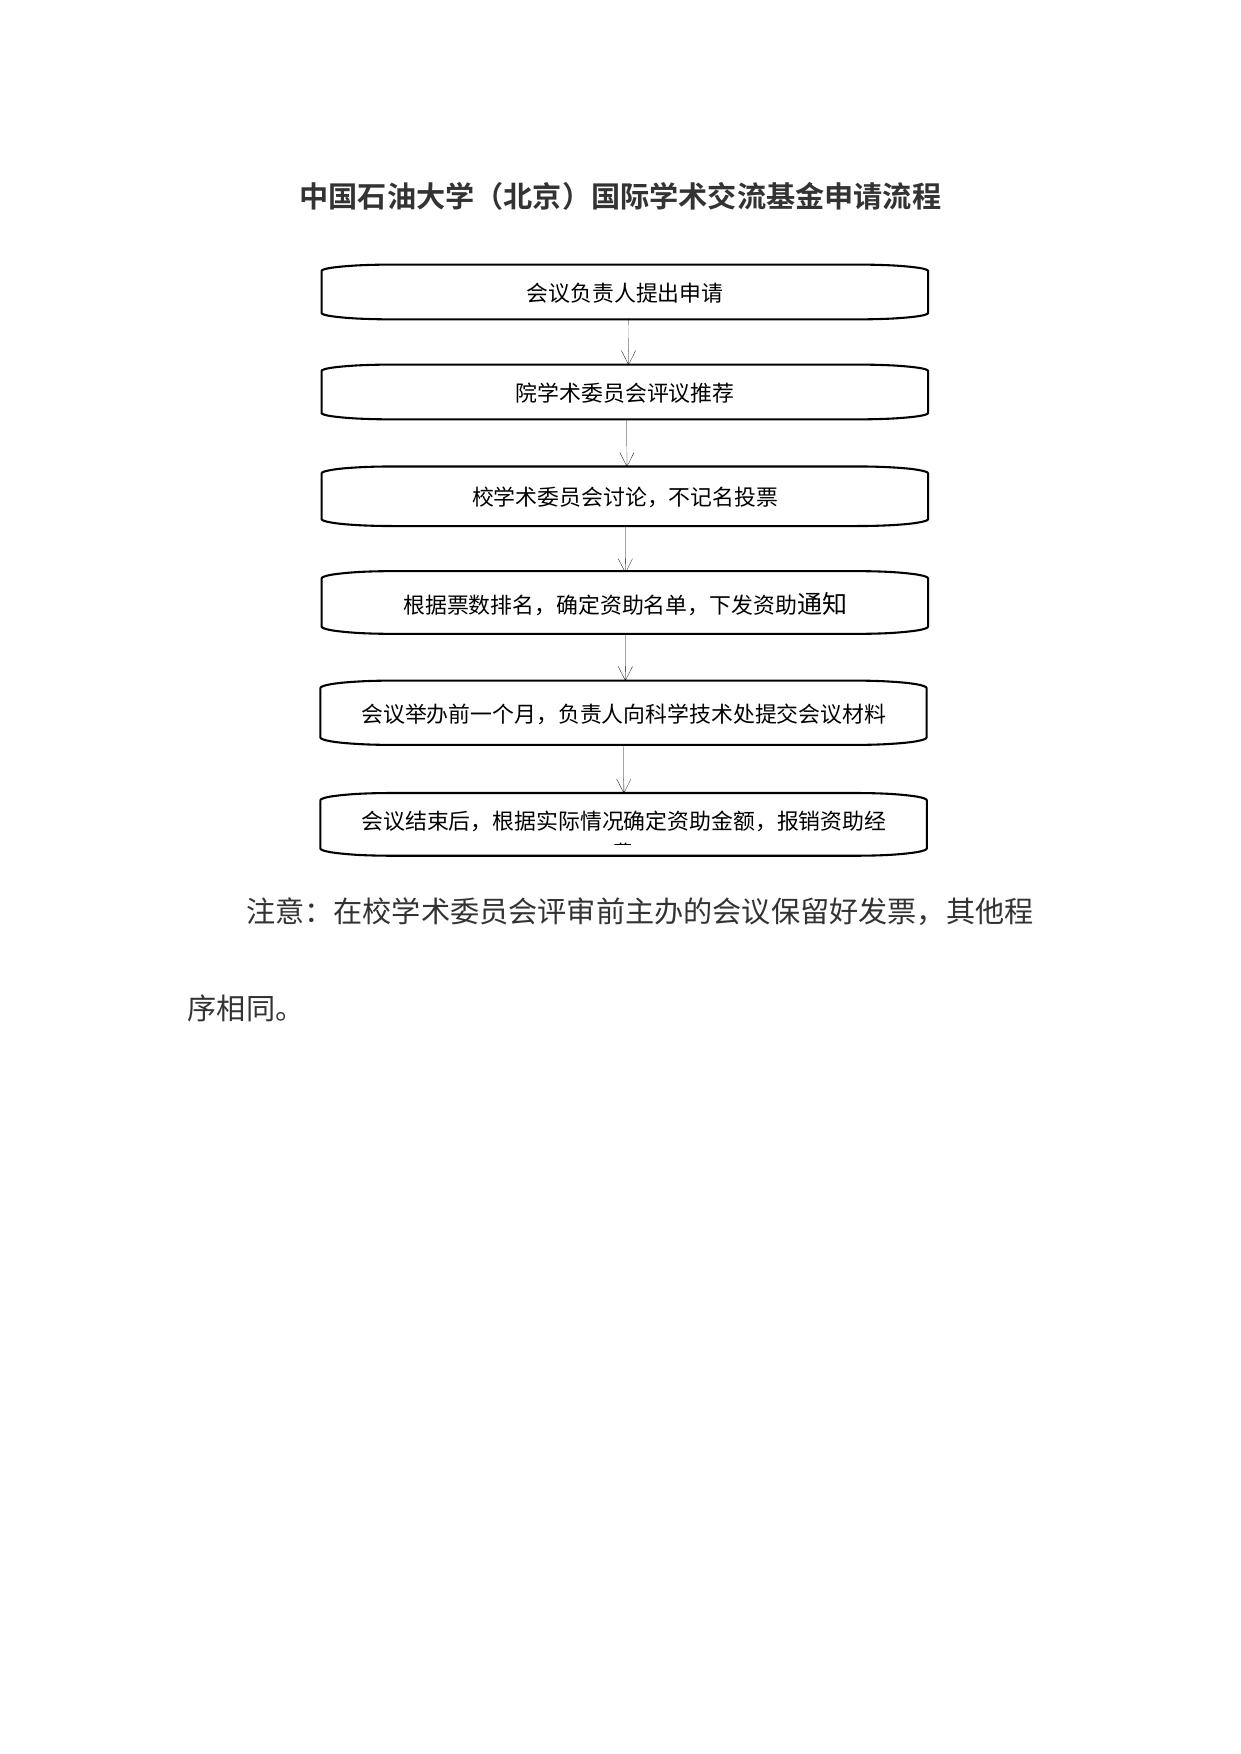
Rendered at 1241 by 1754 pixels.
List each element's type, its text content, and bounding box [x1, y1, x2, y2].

text 注意：在校学术委员会评审前主办的会议保留好发票，其他程序相同。 [187, 877, 1053, 1039]
text 中国石油大学（北京）国际学术交流基金申请流程 [187, 162, 1053, 227]
